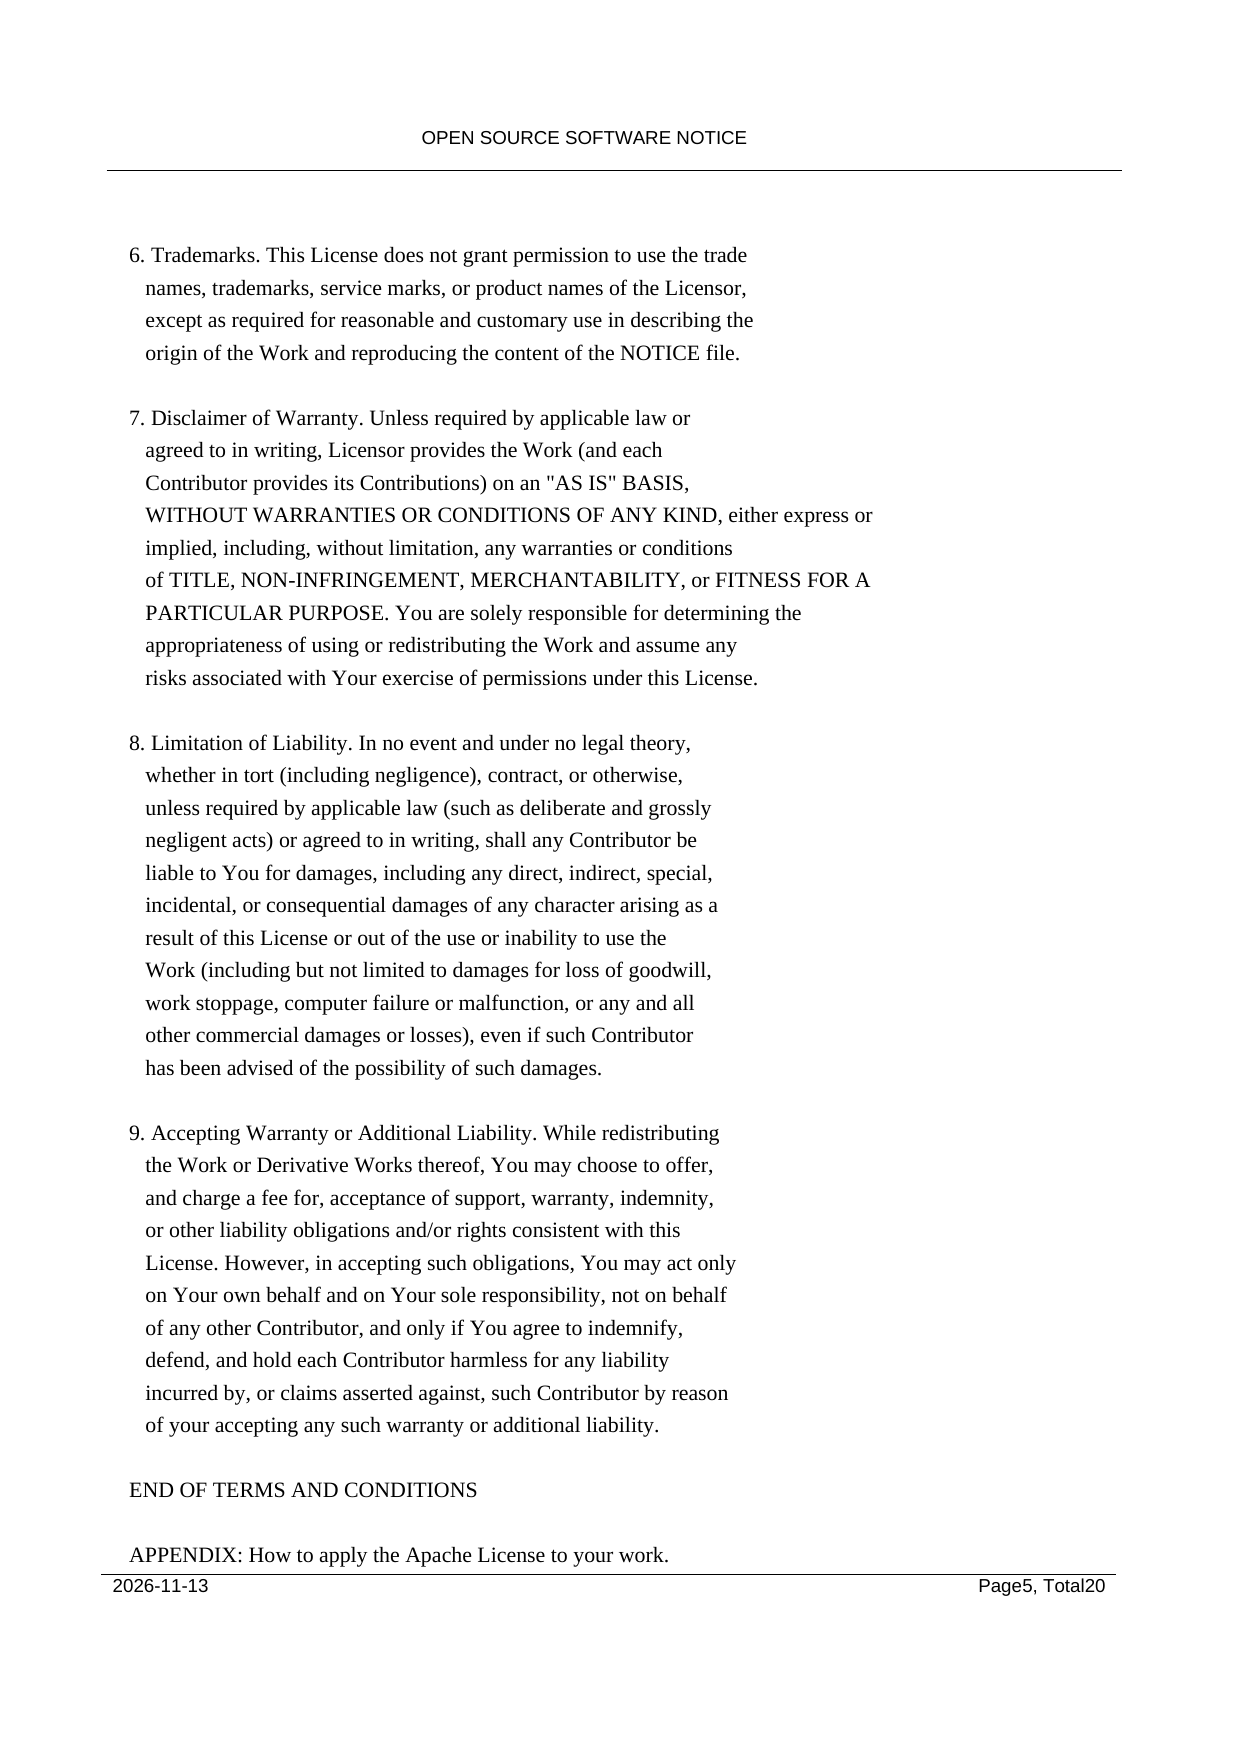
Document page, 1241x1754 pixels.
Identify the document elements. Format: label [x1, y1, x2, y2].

text [112, 206, 1128, 1571]
